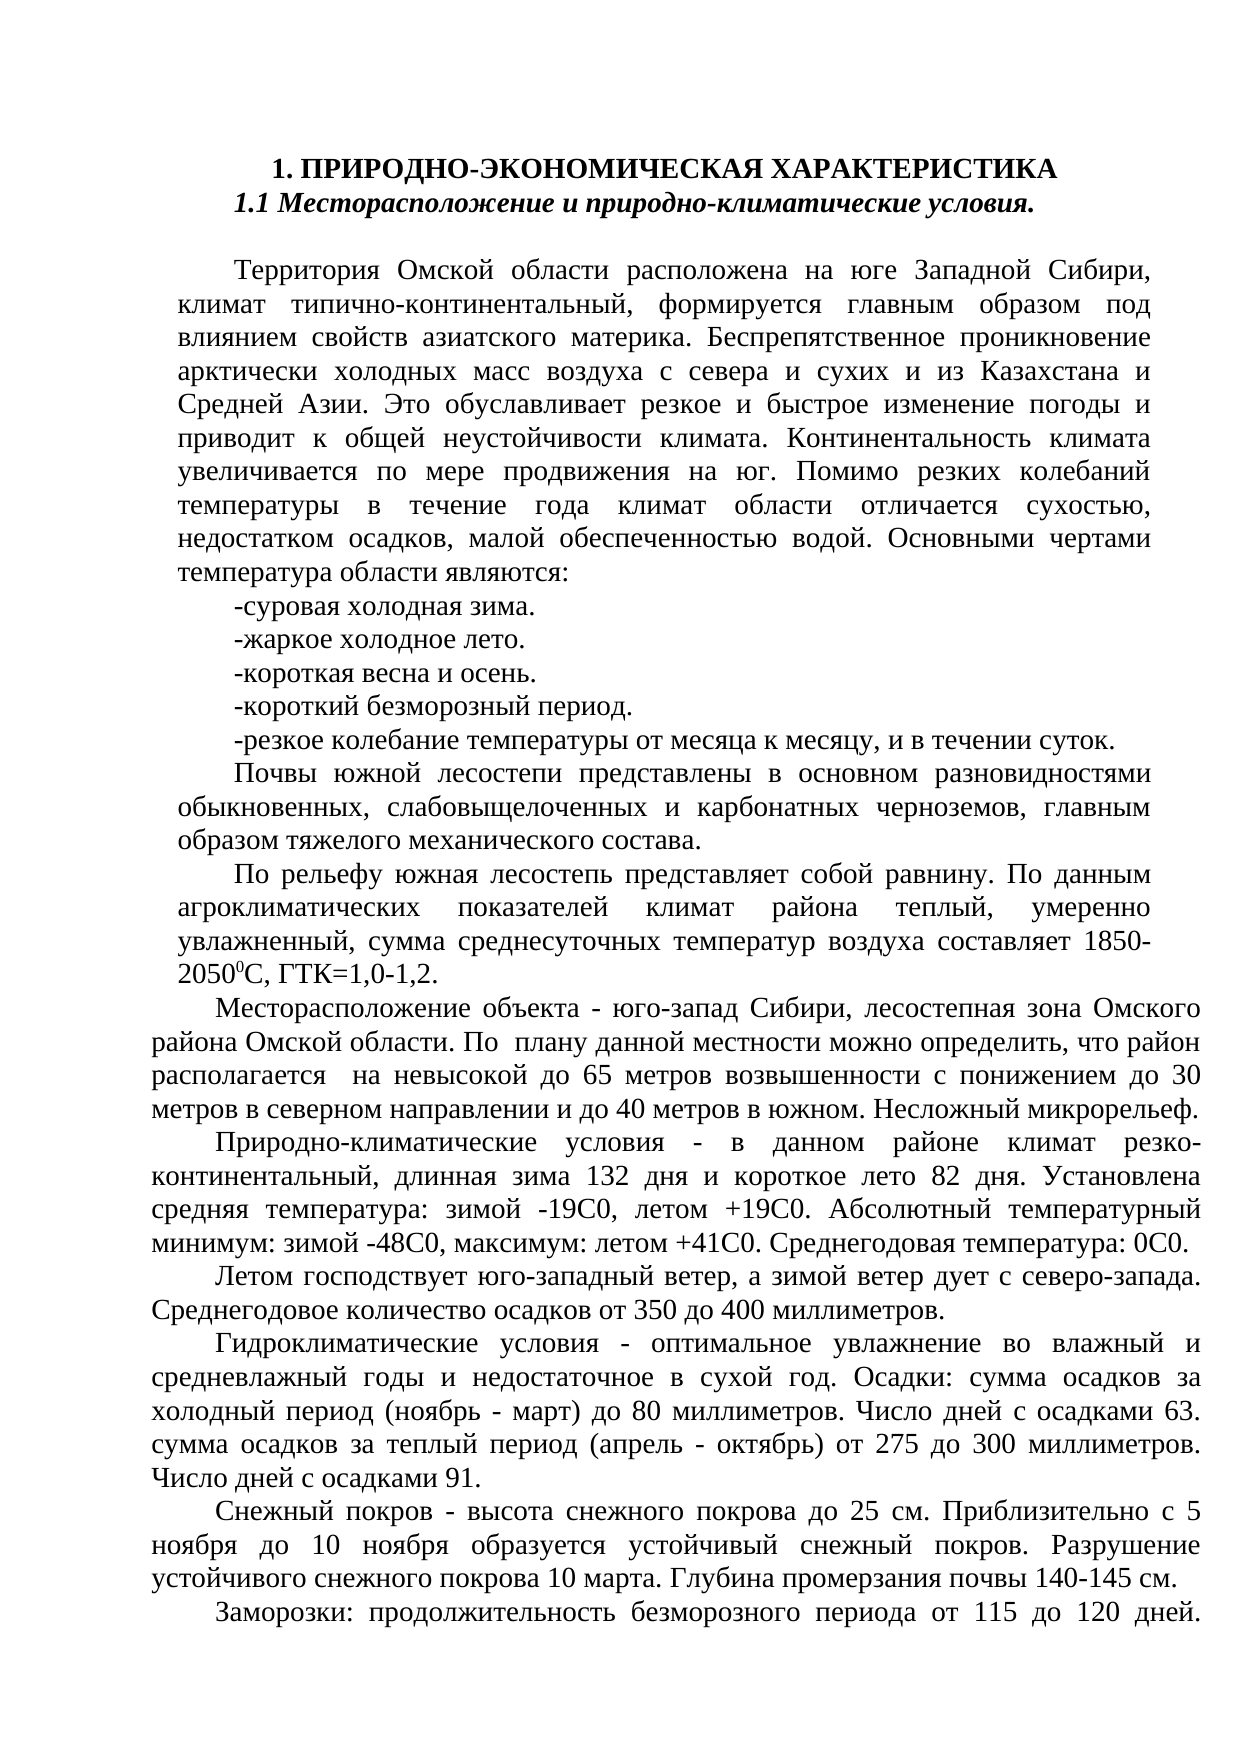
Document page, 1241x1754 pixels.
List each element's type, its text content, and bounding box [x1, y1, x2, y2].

text -резкое колебание температуры от месяца к месяцу, и в течении суток. [177, 722, 1152, 755]
text -короткий безморозный период. [177, 688, 1152, 722]
text -суровая холодная зима. [177, 588, 1152, 621]
text 1. ПРИРОДНО-ЭКОНОМИЧЕСКАЯ ХАРАКТЕРИСТИКА [177, 152, 1152, 185]
text Почвы южной лесостепи представлены в основном разновидностями обыкновенных, слабовыщелоченных и карбонатных черноземов, главным образом тяжелого механического состава. [177, 755, 1152, 856]
text Территория Омской области расположена на юге Западной Сибири, климат типично-континентальный, формируется главным образом под влиянием свойств азиатского материка. Беспрепятственное проникновение арктически холодных масс воздуха с севера и сухих и из Казахстана и Средней Азии. Это обуславливает резкое и быстрое изменение погоды и приводит к общей неустойчивости климата. Континентальность климата увеличивается по мере продвижения на юг. Помимо резких колебаний температуры в течение года климат области отличается сухостью, недостатком осадков, малой обеспеченностью водой. Основными чертами температура области являются: [177, 252, 1152, 588]
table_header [140, 990, 1213, 1627]
text По рельефу южная лесостепь представляет собой равнину. По данным агроклиматических показателей климат района теплый, умеренно увлажненный, сумма среднесуточных температур воздуха составляет 1850-20500С, ГТК=1,0-1,2. [177, 856, 1152, 990]
text 1.1 Месторасположение и природно-климатические условия. [177, 185, 1152, 219]
text -жаркое холодное лето. [177, 621, 1152, 655]
text -короткая весна и осень. [177, 655, 1152, 688]
